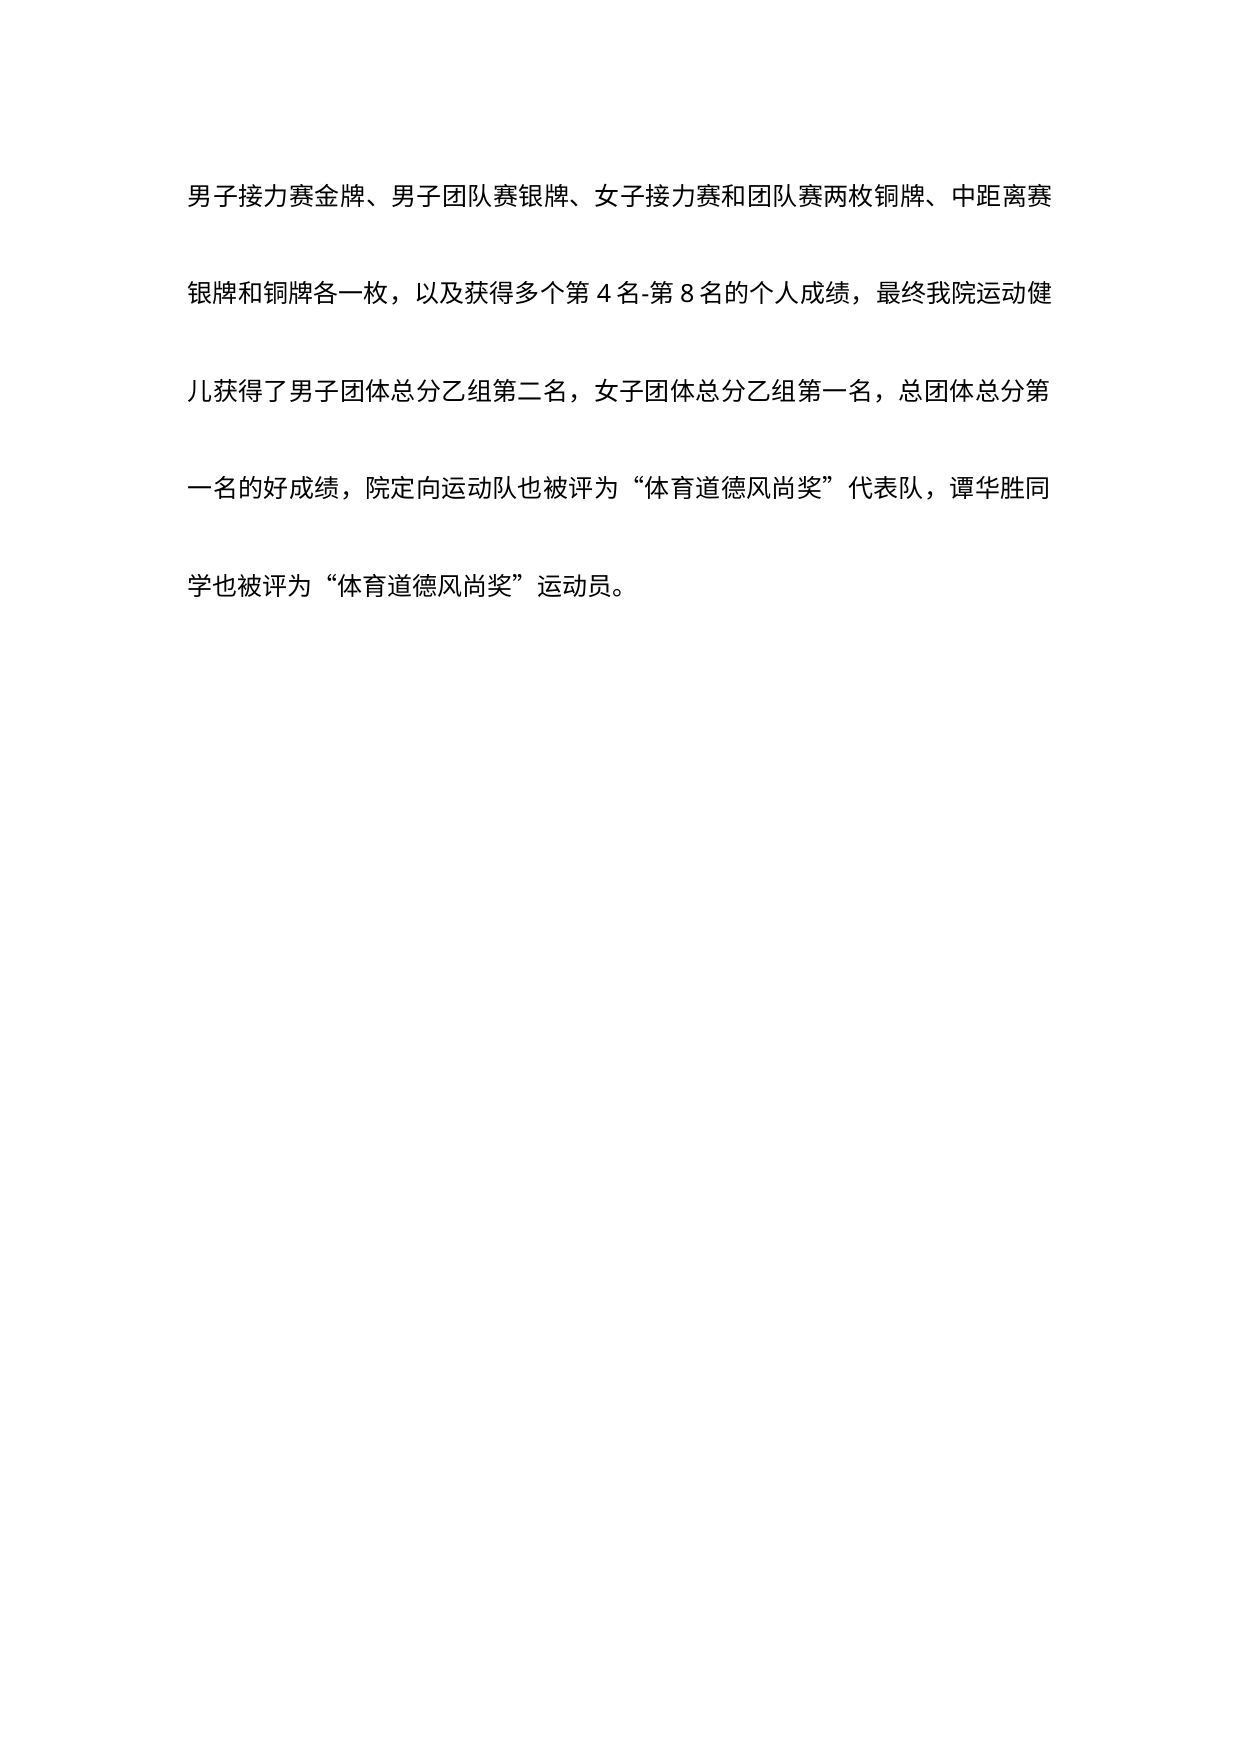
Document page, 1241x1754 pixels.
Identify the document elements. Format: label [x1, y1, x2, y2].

text [187, 162, 1053, 617]
